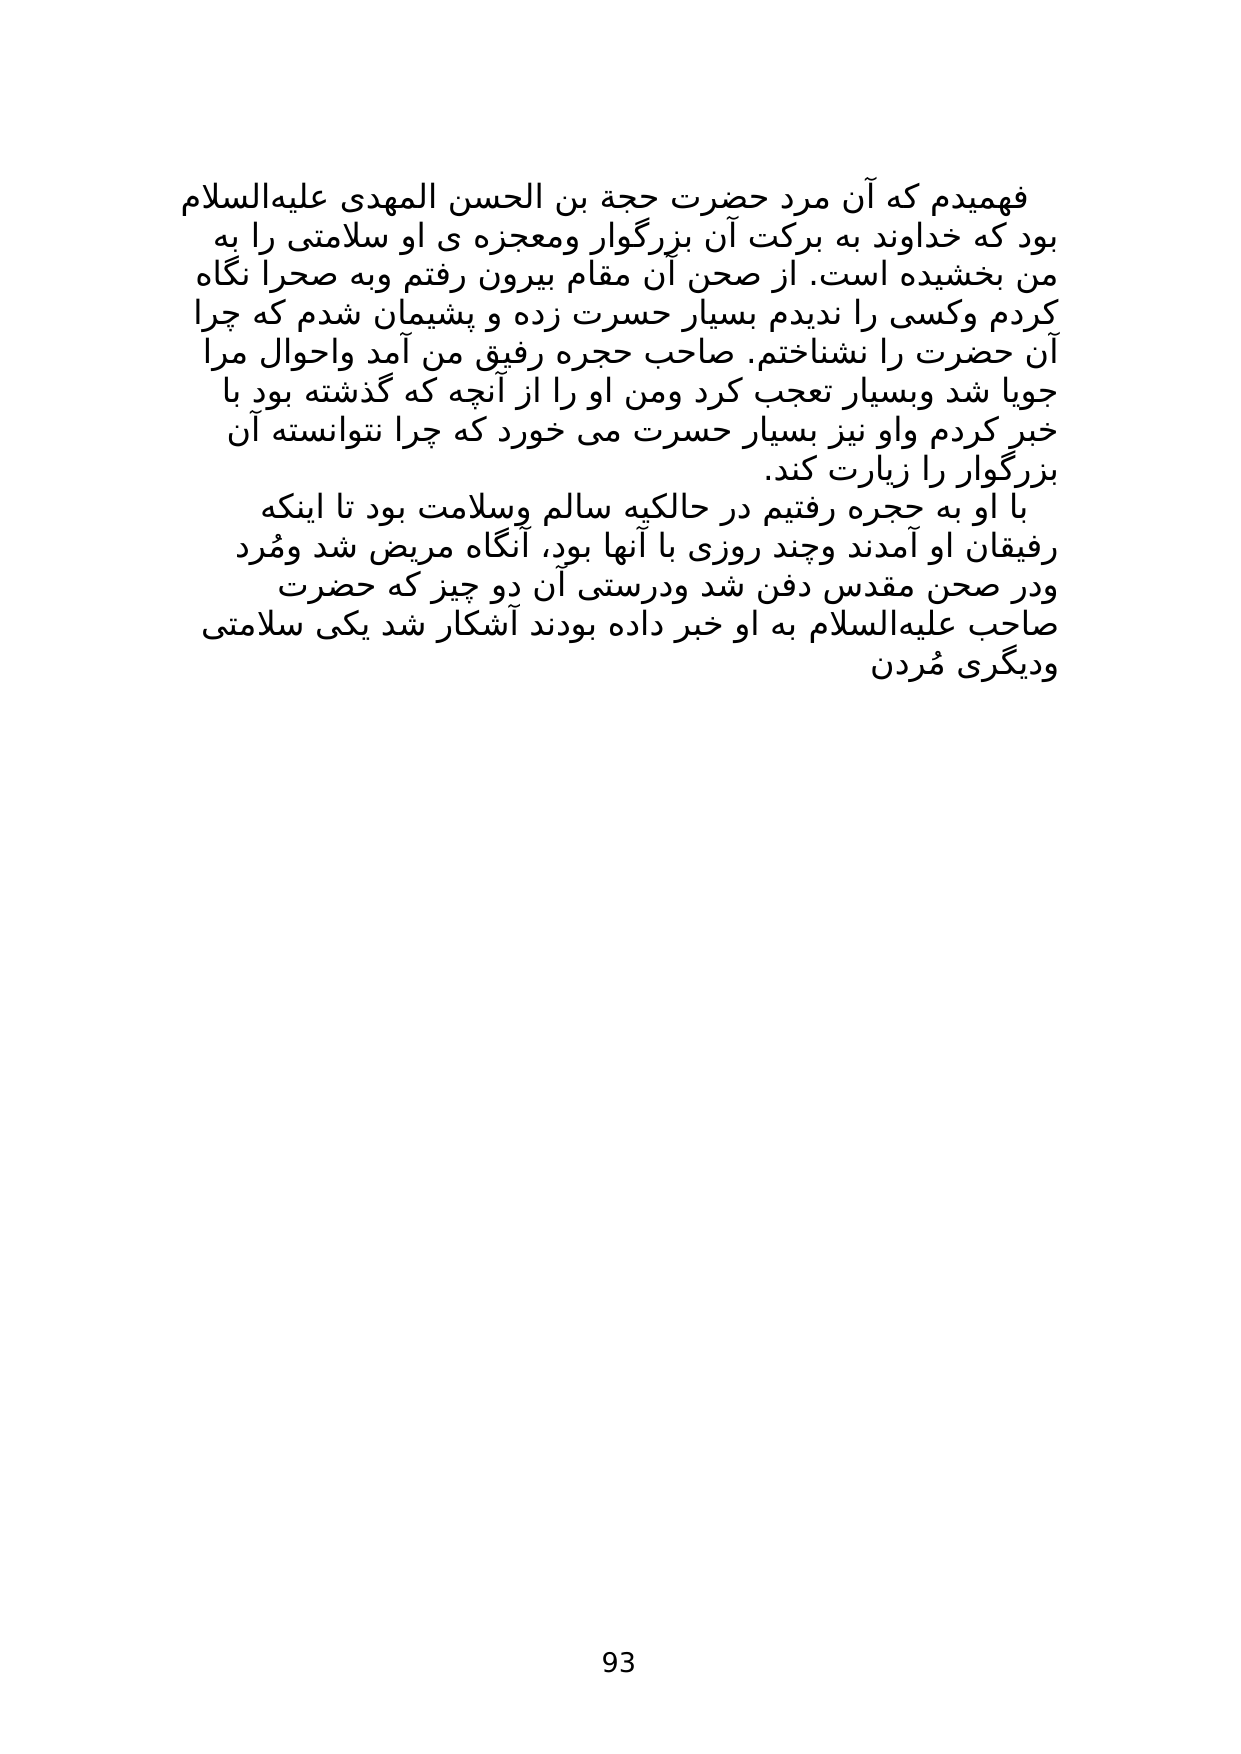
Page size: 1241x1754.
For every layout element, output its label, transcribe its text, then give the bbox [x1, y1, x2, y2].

text فهميدم كه آن مرد حضرت حجة بن الحسن المهدى عليه‌السلام بود كه خداوند به بركت آن بزرگوار ومعجزه ى او سلامتى را به من بخشيده است. از صحن آن مقام بيرون رفتم وبه صحرا نگاه كردم وكسى را نديدم بسيار حسرت زده و پشيمان شدم كه چرا آن حضرت را نشناختم. صاحب حجره رفيق من آمد واحوال مرا جويا شد وبسيار تعجب كرد ومن او را از آنچه كه گذشته بود با خبر كردم واو نيز بسيار حسرت مى خورد كه چرا نتوانسته آن بزرگوار را زيارت كند. [178, 177, 1059, 488]
text با او به حجره رفتيم در حالكيه سالم وسلامت بود تا اينكه رفيقان او آمدند وچند روزى با آنها بود، آنگاه مريض شد ومُرد ودر صحن مقدس دفن شد ودرستى آن دو چيز كه حضرت صاحب عليه‌السلام به او خبر داده بودند آشكار شد يكى سلامتى وديگرى مُردن [178, 488, 1059, 682]
